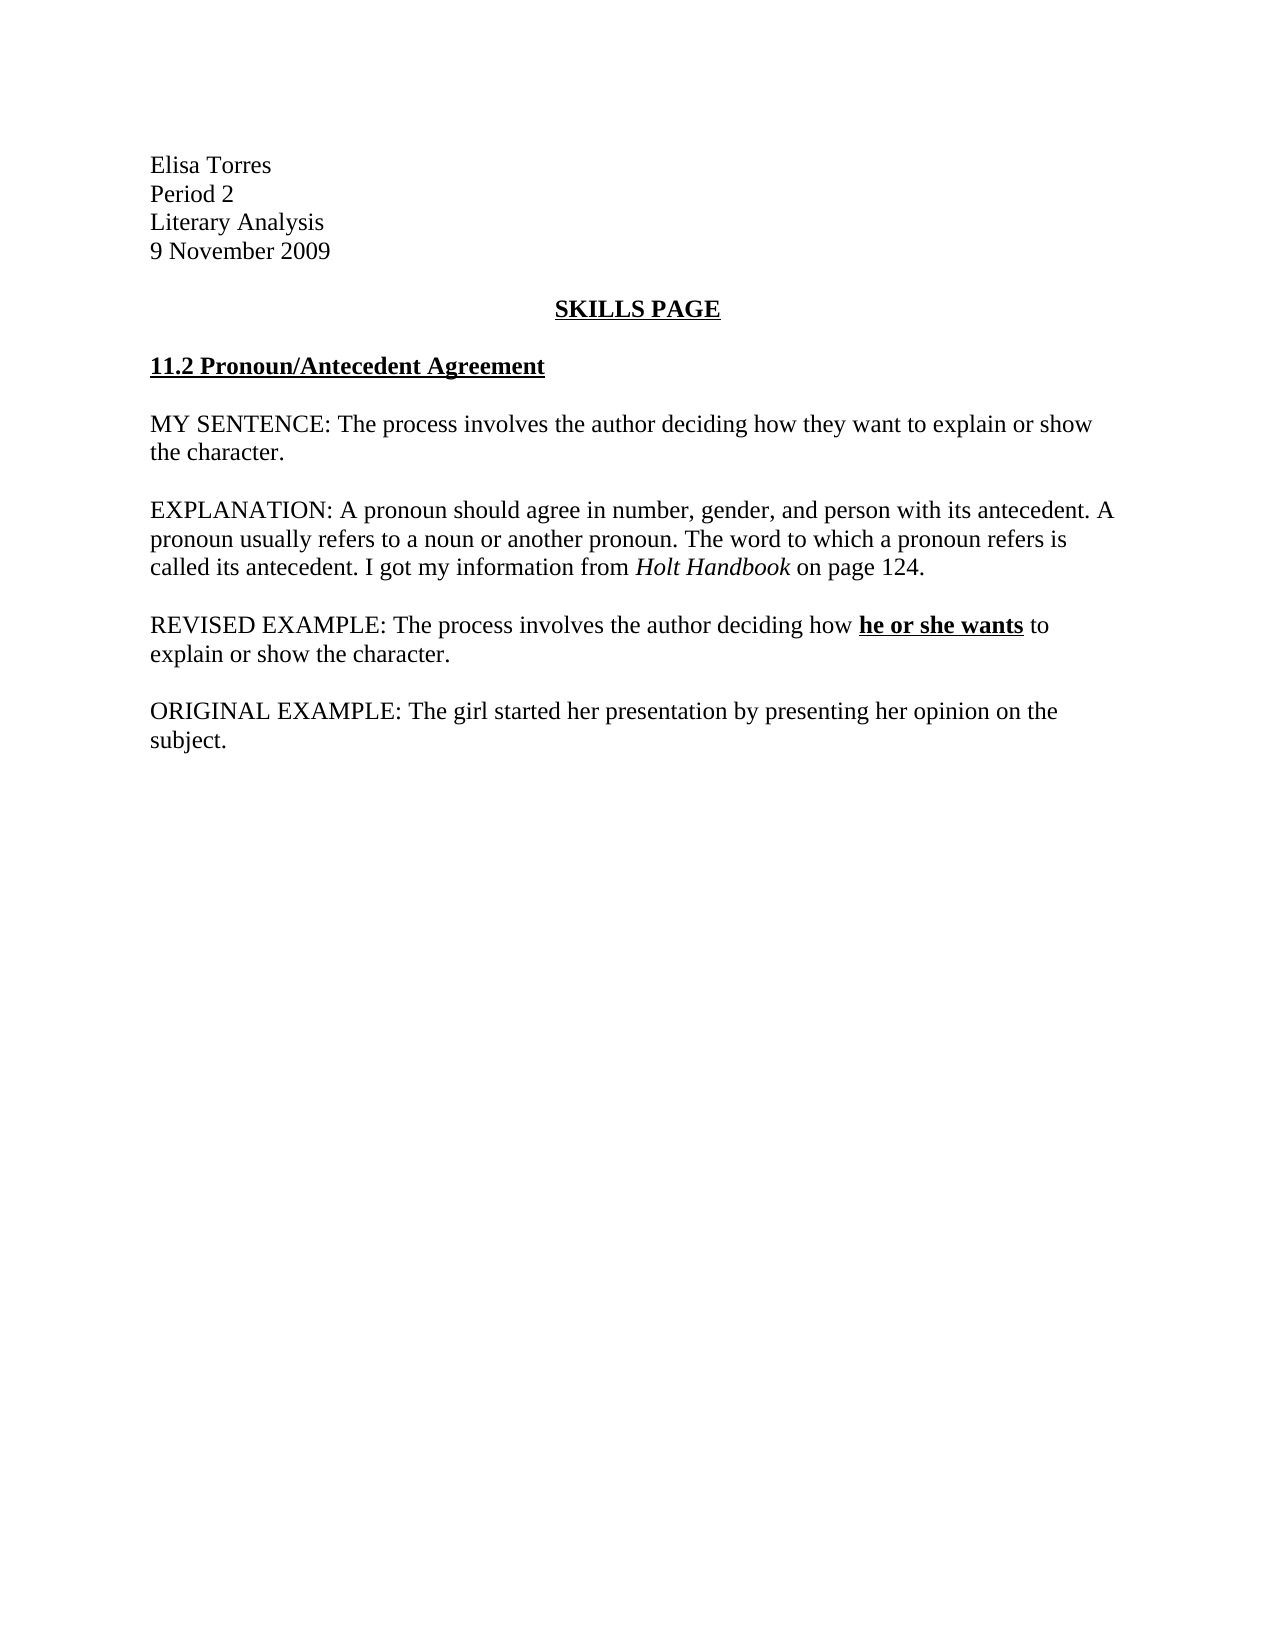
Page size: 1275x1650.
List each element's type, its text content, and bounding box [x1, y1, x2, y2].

text ORIGINAL EXAMPLE: The girl started her presentation by presenting her opinion on the subject. [150, 696, 1125, 754]
text 9 November 2009 [150, 236, 1125, 265]
text EXPLANATION: A pronoun should agree in number, gender, and person with its antecedent. A pronoun usually refers to a noun or another pronoun. The word to which a pronoun refers is called its antecedent. I got my information from Holt Handbook on page 124. [150, 495, 1125, 581]
text SKILLS PAGE [150, 294, 1125, 322]
text REVISED EXAMPLE: The process involves the author deciding how he or she wants to explain or show the character. [150, 610, 1125, 667]
text Period 2 [150, 179, 1125, 207]
text Elisa Torres [150, 150, 1125, 179]
text 11.2 Pronoun/Antecedent Agreement [150, 351, 1125, 380]
text Literary Analysis [150, 207, 1125, 236]
text MY SENTENCE: The process involves the author deciding how they want to explain or show the character. [150, 409, 1125, 466]
